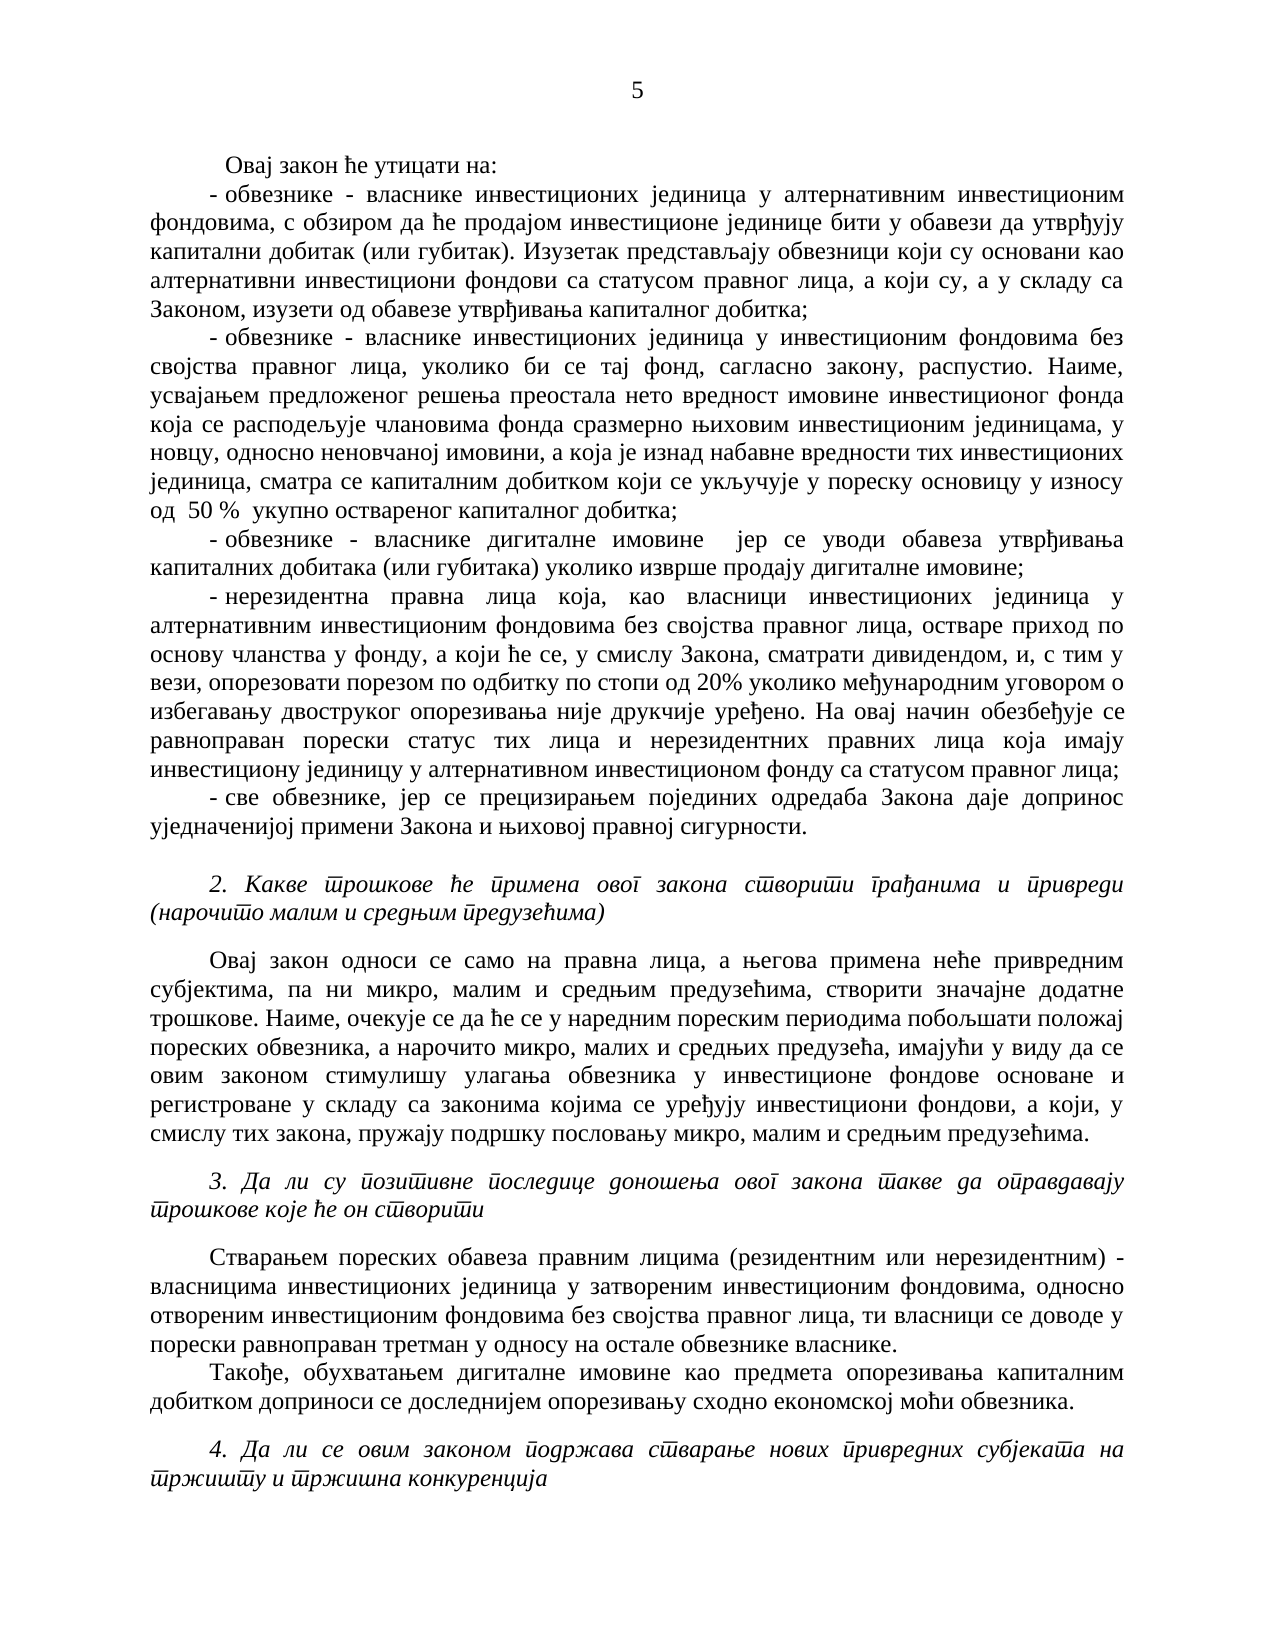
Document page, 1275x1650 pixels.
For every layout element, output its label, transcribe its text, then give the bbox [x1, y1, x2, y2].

text 3. Да ли су позитивне последице доношења овог закона такве да оправдавају трошкове које ће он створити [150, 1166, 1125, 1223]
list обвезнике - власнике инвестиционих јединица у алтернативним инвестиционим фондовима, с обзиром да ће продајом инвестиционе јединице бити у обавези да утврђују капитални добитак (или губитак). Изузетак представљају обвезници који су основани као алтернативни инвестициони фондови са статусом правног лица, а који су, а у складу са Законом, изузети од обавезе утврђивања капиталног добитка; [150, 179, 1125, 322]
text Такође, обухватањем дигиталне имовине као предмета опорезивања капиталним добитком доприноси се доследнијем опорезивању сходно економској моћи обвезника. [150, 1357, 1125, 1415]
text Овај закон ће утицати на: [150, 150, 1125, 179]
text Стварањем пореских обавеза правним лицима (резидентним или нерезидентним) - власницима инвестиционих јединица у затвореним инвестиционим фондовима, односно отвореним инвестиционим фондовима без својства правног лица, ти власници се доводе у порески равноправан третман у односу на остале обвезнике власнике. [150, 1242, 1125, 1357]
list обвезнике - власнике дигиталне имовине јер се уводи обавеза утврђивања капиталних добитака (или губитака) уколико изврше продају дигиталне имовине; [150, 524, 1125, 581]
list обвезнике - власнике инвестиционих јединица у инвестиционим фондовима без својства правног лица, уколико би се тај фонд, сагласно закону, распустио. Наиме, усвајањем предложеног решења преостала нето вредност имовине инвестиционог фонда која се расподељује члановима фонда сразмерно њиховим инвестиционим јединицама, у новцу, односно неновчаној имовини, а која је изнад набавне вредности тих инвестиционих јединица, сматра се капиталним добитком који се укључује у пореску основицу у износу од 50 % укупно оствареног капиталног добитка; [150, 322, 1125, 524]
list нерезидентна правна лица која, као власници инвестиционих јединица у алтернативним инвестиционим фондовима без својства правног лица, остваре приход по основу чланства у фонду, а који ће се, у смислу Закона, сматрати дивидендом, и, с тим у вези, опорезовати порезом по одбитку по стопи од 20% уколико међународним уговором о избегавању двоструког опорезивања није друкчије уређено. На овај начин обезбеђује се равноправан порески статус тих лица и нерезидентних правних лица која имају инвестициону јединицу у алтернативном инвестиционом фонду са статусом правног лица; [150, 581, 1125, 782]
text Овај закон односи се само на правна лица, а његова примена неће привредним субјектима, па ни микро, малим и средњим предузећима, створити значајне додатне трошкове. Наиме, очекује се да ће се у наредним пореским периодима побољшати положај пореских обвезника, а нарочито микро, малих и средњих предузећа, имајући у виду да се овим законом стимулишу улагања обвезника у инвестиционе фондове основане и регистроване у складу са законима којима се уређују инвестициони фондови, а који, у смислу тих закона, пружају подршку пословању микро, малим и средњим предузећима. [150, 945, 1125, 1147]
text 4. Да ли се овим законом подржава стварање нових привредних субјеката на тржишту и тржишна конкуренција [150, 1434, 1125, 1492]
list све обвезнике, јер се прецизирањем појединих одредаба Закона даје допринос уједначенијој примени Закона и њиховој правној сигурности. [150, 782, 1125, 840]
list 2. Какве трошкове ће примена овог закона створити грађанима и привреди (нарочито малим и средњим предузећима) [150, 869, 1125, 926]
